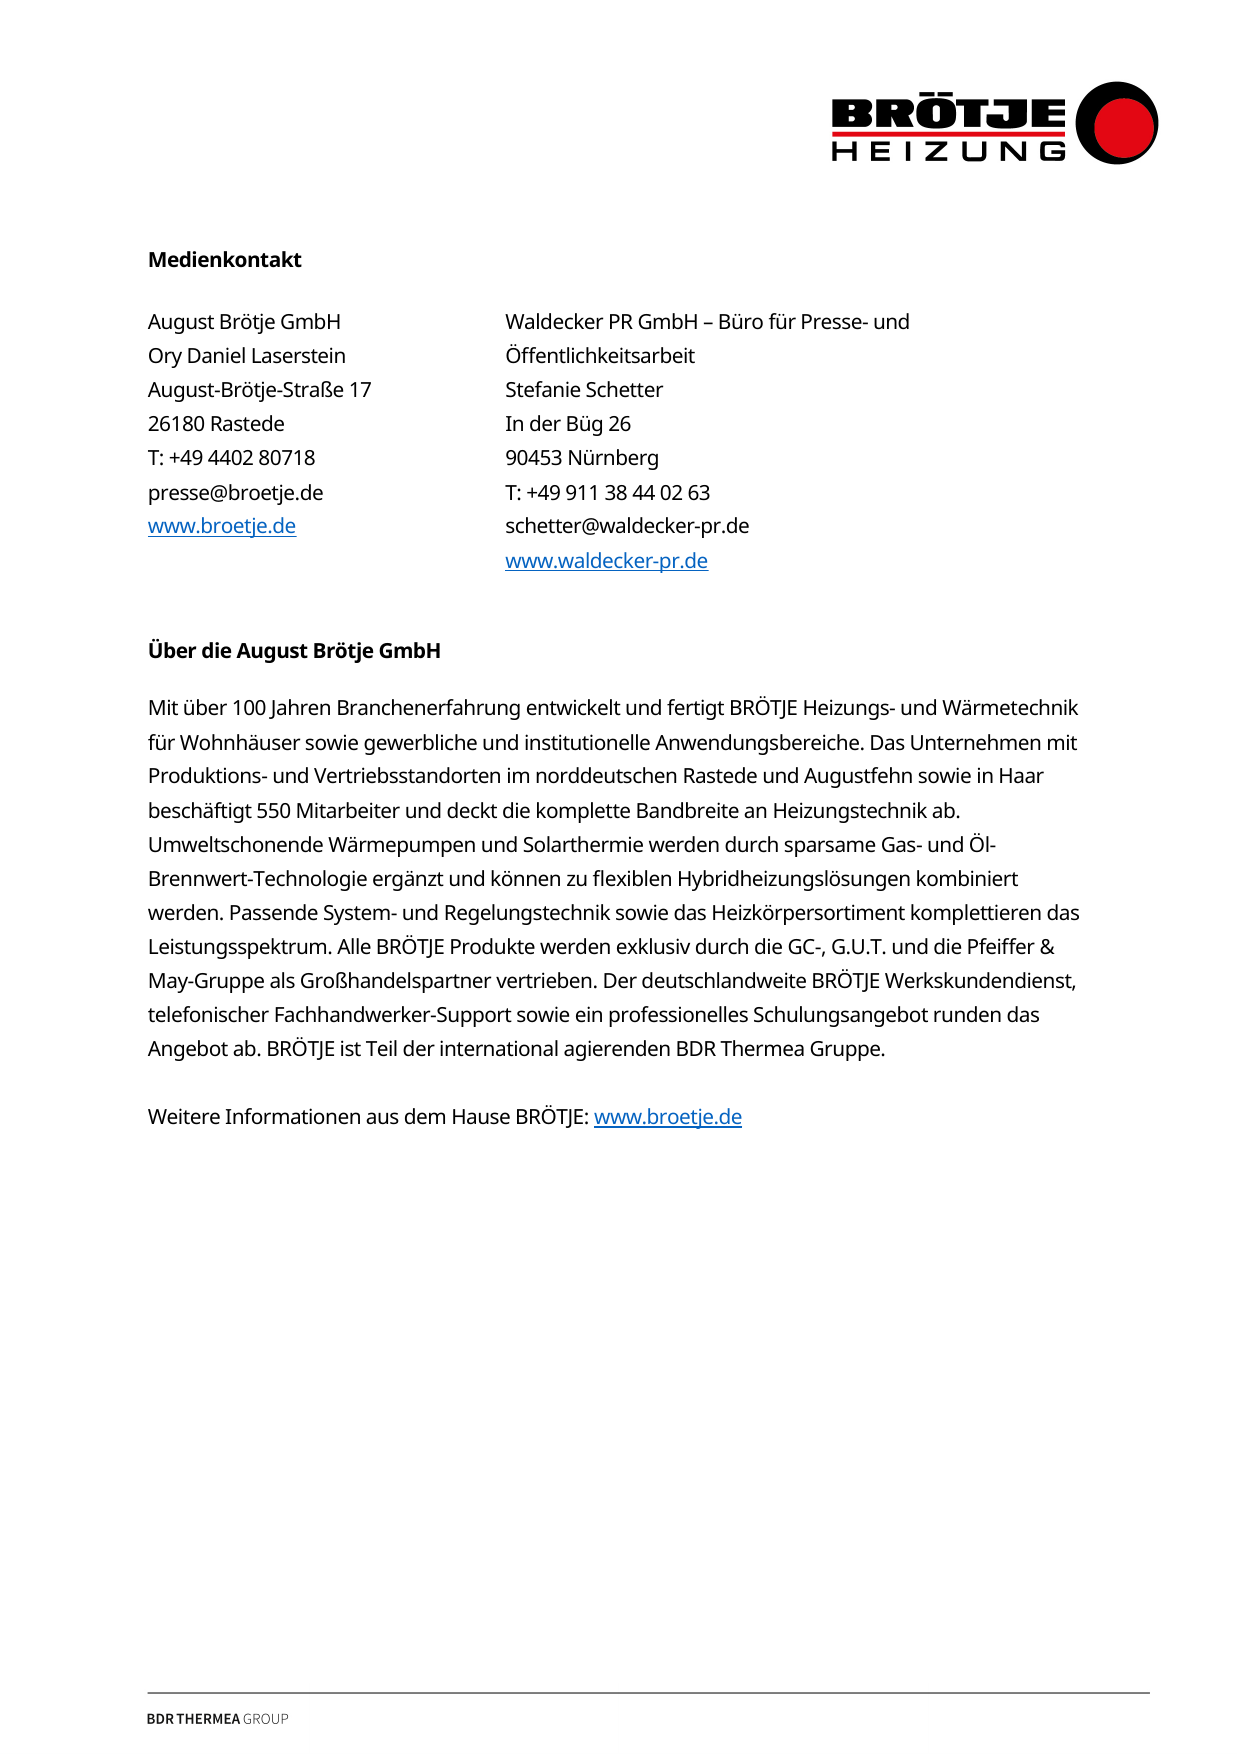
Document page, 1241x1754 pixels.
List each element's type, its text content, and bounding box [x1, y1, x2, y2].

text August-Brötje-Straße 17 [148, 375, 432, 404]
text Medienkontakt [148, 245, 1093, 273]
text Stefanie Schetter [505, 375, 1093, 404]
text www.broetje.de [148, 512, 432, 540]
text Weitere Informationen aus dem Hause BRÖTJE: www.broetje.de [148, 1102, 1093, 1131]
text 90453 Nürnberg [505, 443, 1093, 472]
text Waldecker PR GmbH – Büro für Presse- und Öffentlichkeitsarbeit [505, 307, 1093, 370]
text www.waldecker-pr.de [505, 546, 1093, 574]
text T: +49 4402 80718 [148, 443, 432, 472]
text Über die August Brötje GmbH [148, 637, 1093, 665]
text Ory Daniel Laserstein [148, 341, 432, 370]
text 26180 Rastede [148, 409, 432, 438]
text schetter@waldecker-pr.de [505, 512, 1093, 540]
text T: +49 911 38 44 02 63 [505, 478, 1093, 506]
text presse@broetje.de [148, 478, 432, 506]
text August Brötje GmbH [148, 307, 432, 336]
text In der Büg 26 [505, 409, 1093, 438]
picture [1, 0, 1241, 183]
picture [0, 1683, 1238, 1754]
text Mit über 100 Jahren Branchenerfahrung entwickelt und fertigt BRÖTJE Heizungs- und Wärmetechnik für Wohnhäuser sowie gewerbliche und institutionelle Anwendungsbereiche. Das Unternehmen mit Produktions- und Vertriebsstandorten im norddeutschen Rastede und Augustfehn sowie in Haar beschäftigt 550 Mitarbeiter und deckt die komplette Bandbreite an Heizungstechnik ab. Umweltschonende Wärmepumpen und Solarthermie werden durch sparsame Gas- und Öl-Brennwert-Technologie ergänzt und können zu flexiblen Hybridheizungslösungen kombiniert werden. Passende System- und Regelungstechnik sowie das Heizkörpersortiment komplettieren das Leistungsspektrum. Alle BRÖTJE Produkte werden exklusiv durch die GC-, G.U.T. und die Pfeiffer & May-Gruppe als Großhandelspartner vertrieben. Der deutschlandweite BRÖTJE Werkskundendienst, telefonischer Fachhandwerker-Support sowie ein professionelles Schulungsangebot runden das Angebot ab. BRÖTJE ist Teil der international agierenden BDR Thermea Gruppe. [148, 693, 1093, 1063]
